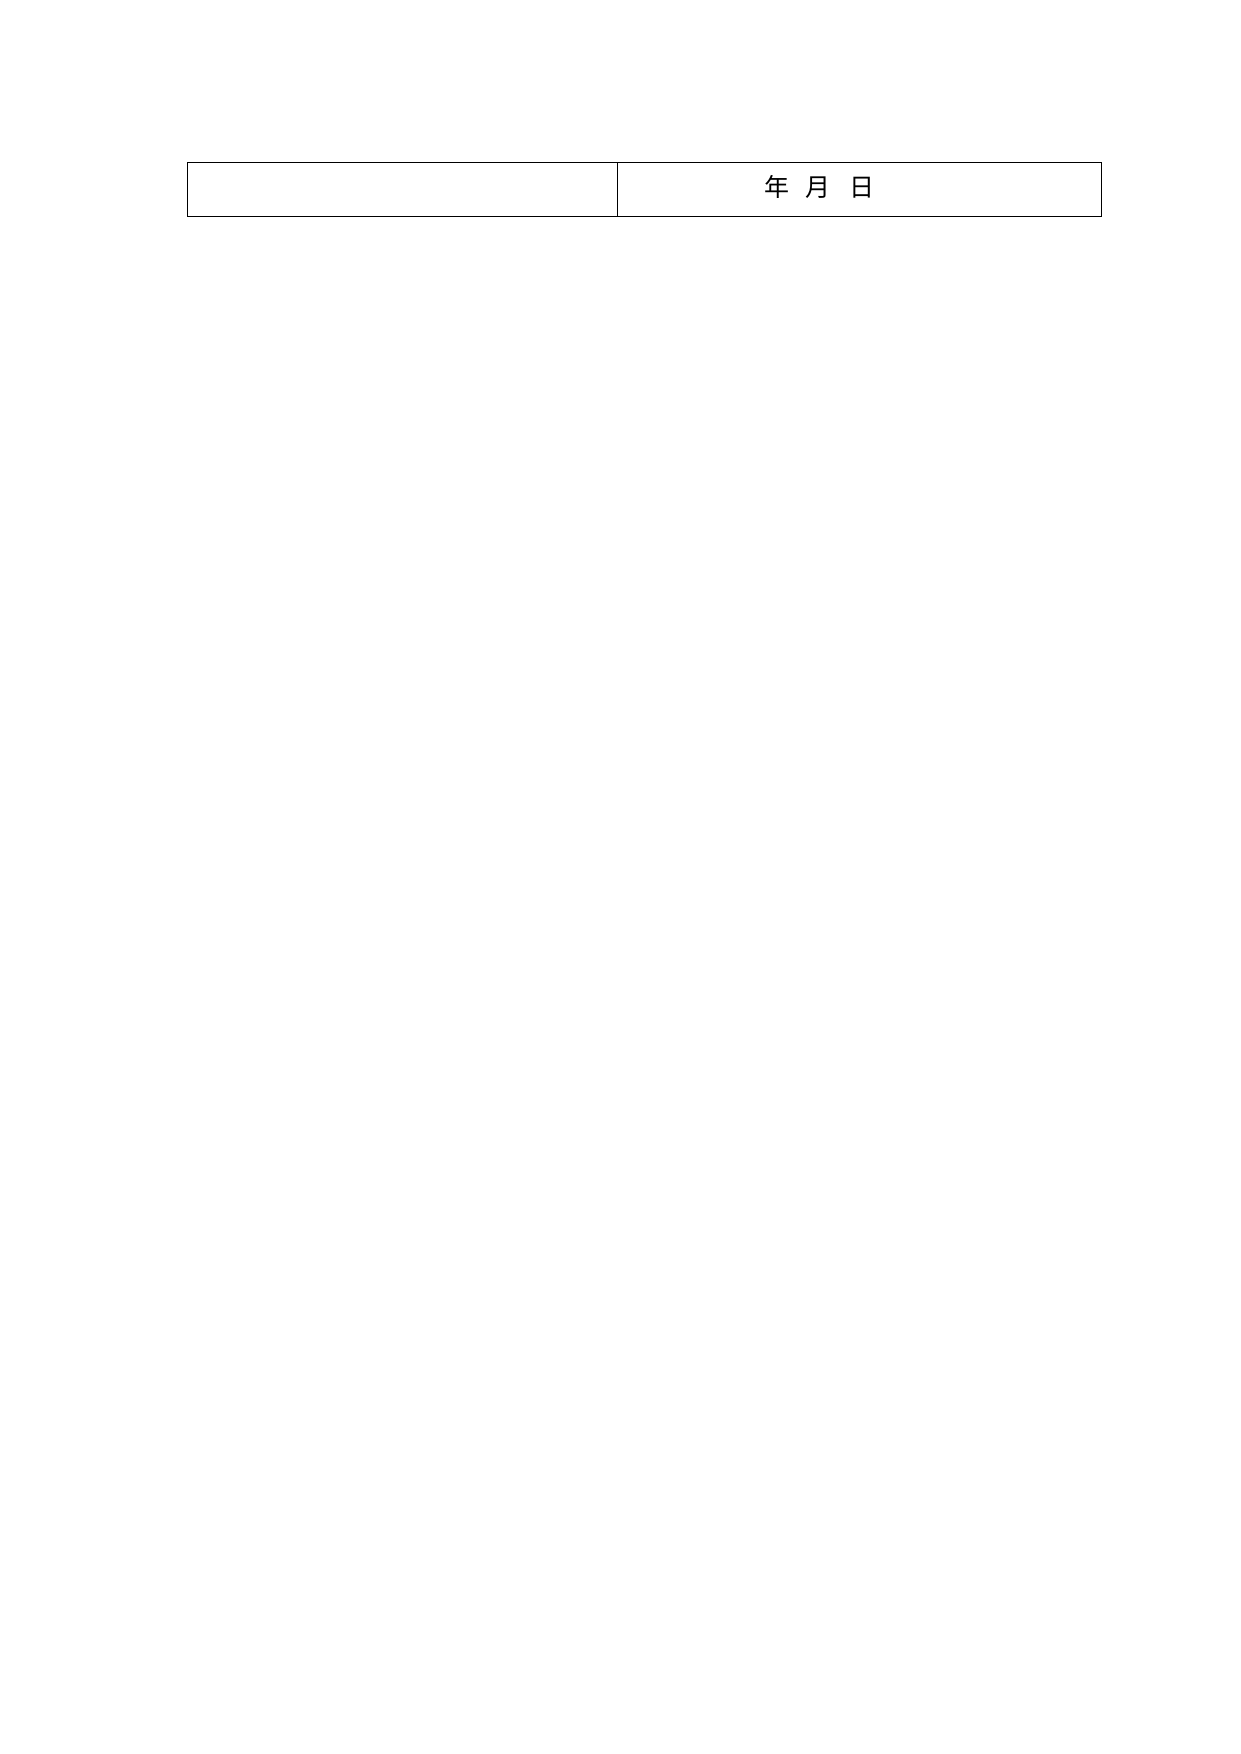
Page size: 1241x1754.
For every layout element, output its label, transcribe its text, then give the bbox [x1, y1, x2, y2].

table_cell （盖单位章） 年 月 日 [618, 163, 1101, 216]
